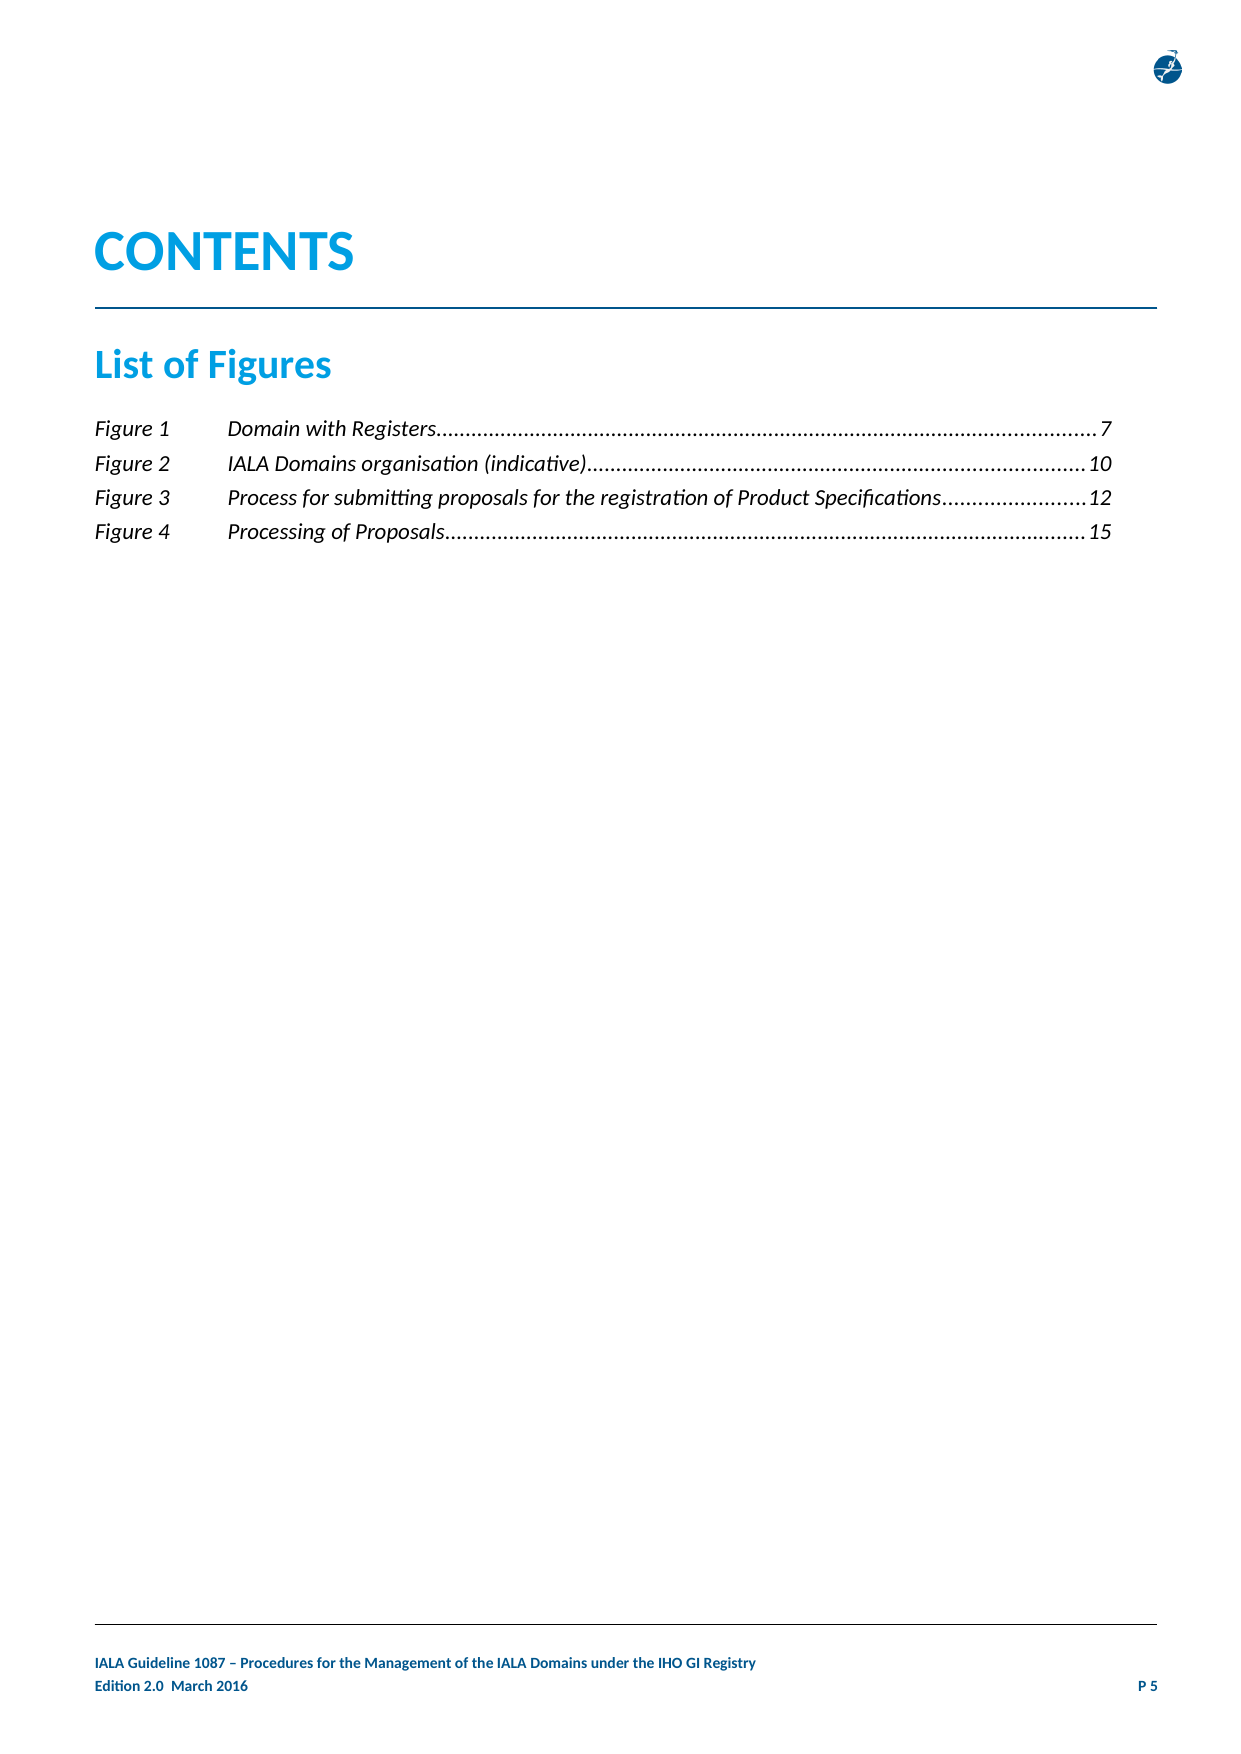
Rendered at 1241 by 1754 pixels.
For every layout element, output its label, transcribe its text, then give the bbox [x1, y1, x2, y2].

list List of Figures [94, 338, 1157, 389]
text Figure 4 Processing of Proposals 15 [94, 517, 1157, 545]
picture [1122, 0, 1241, 119]
text Figure 3 Process for submitting proposals for the registration of Product Specifications 12 [94, 483, 1157, 511]
text Figure 2 IALA Domains organisation (indicative) 10 [94, 449, 1157, 477]
text Figure 1 Domain with Registers 7 [94, 414, 1157, 442]
